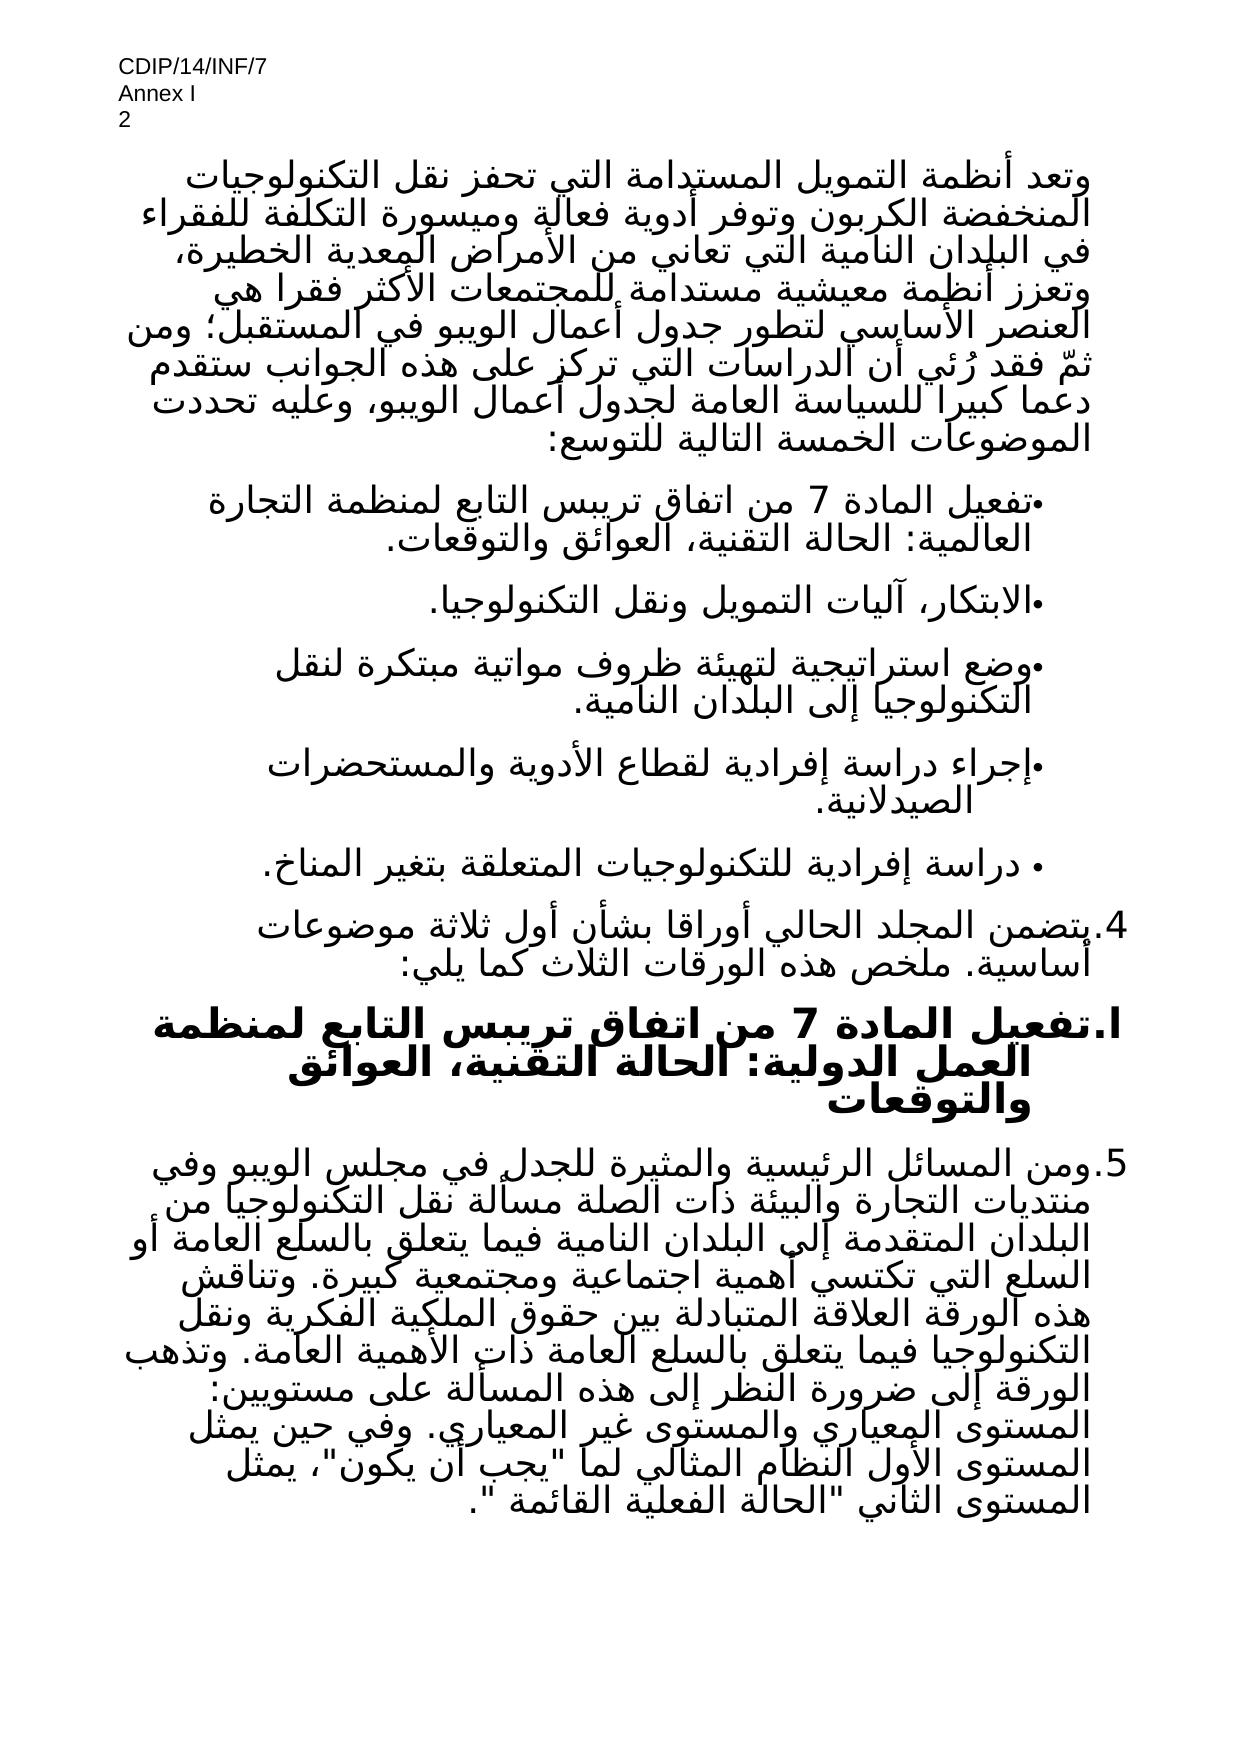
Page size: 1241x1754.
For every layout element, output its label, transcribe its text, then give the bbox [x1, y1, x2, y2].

list تفعيل المادة 7 من اتفاق تريبس التابع لمنظمة العمل الدولية: الحالة التقنية، العوائق والتوقعات [118, 1008, 1093, 1121]
list إجراء دراسة إفرادية لقطاع الأدوية والمستحضرات الصيدلانية. [118, 746, 1033, 821]
list دراسة إفرادية للتكنولوجيات المتعلقة بتغير المناخ. [118, 846, 1033, 883]
list ومن المسائل الرئيسية والمثيرة للجدل في مجلس الويبو وفي منتديات التجارة والبيئة ذات الصلة مسألة نقل التكنولوجيا من البلدان المتقدمة إلى البلدان النامية فيما يتعلق بالسلع العامة أو السلع التي تكتسي أهمية اجتماعية ومجتمعية كبيرة. وتناقش هذه الورقة العلاقة المتبادلة بين حقوق الملكية الفكرية ونقل التكنولوجيا فيما يتعلق بالسلع العامة ذات الأهمية العامة. وتذهب الورقة إلى ضرورة النظر إلى هذه المسألة على مستويين: المستوى المعياري والمستوى غير المعياري. وفي حين يمثل المستوى الأول النظام المثالي لما "يجب أن يكون"، يمثل المستوى الثاني "الحالة الفعلية القائمة ". [118, 1146, 1092, 1521]
list الابتكار، آليات التمويل ونقل التكنولوجيا. [118, 583, 1033, 621]
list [118, 158, 1092, 458]
list يتضمن المجلد الحالي أوراقا بشأن أول ثلاثة موضوعات أساسية. ملخص هذه الورقات الثلاث كما يلي: [118, 908, 1092, 983]
list تفعيل المادة 7 من اتفاق تريبس التابع لمنظمة التجارة العالمية: الحالة التقنية، العوائق والتوقعات. [118, 483, 1033, 558]
list وضع استراتيجية لتهيئة ظروف مواتية مبتكرة لنقل التكنولوجيا إلى البلدان النامية. [118, 646, 1033, 721]
